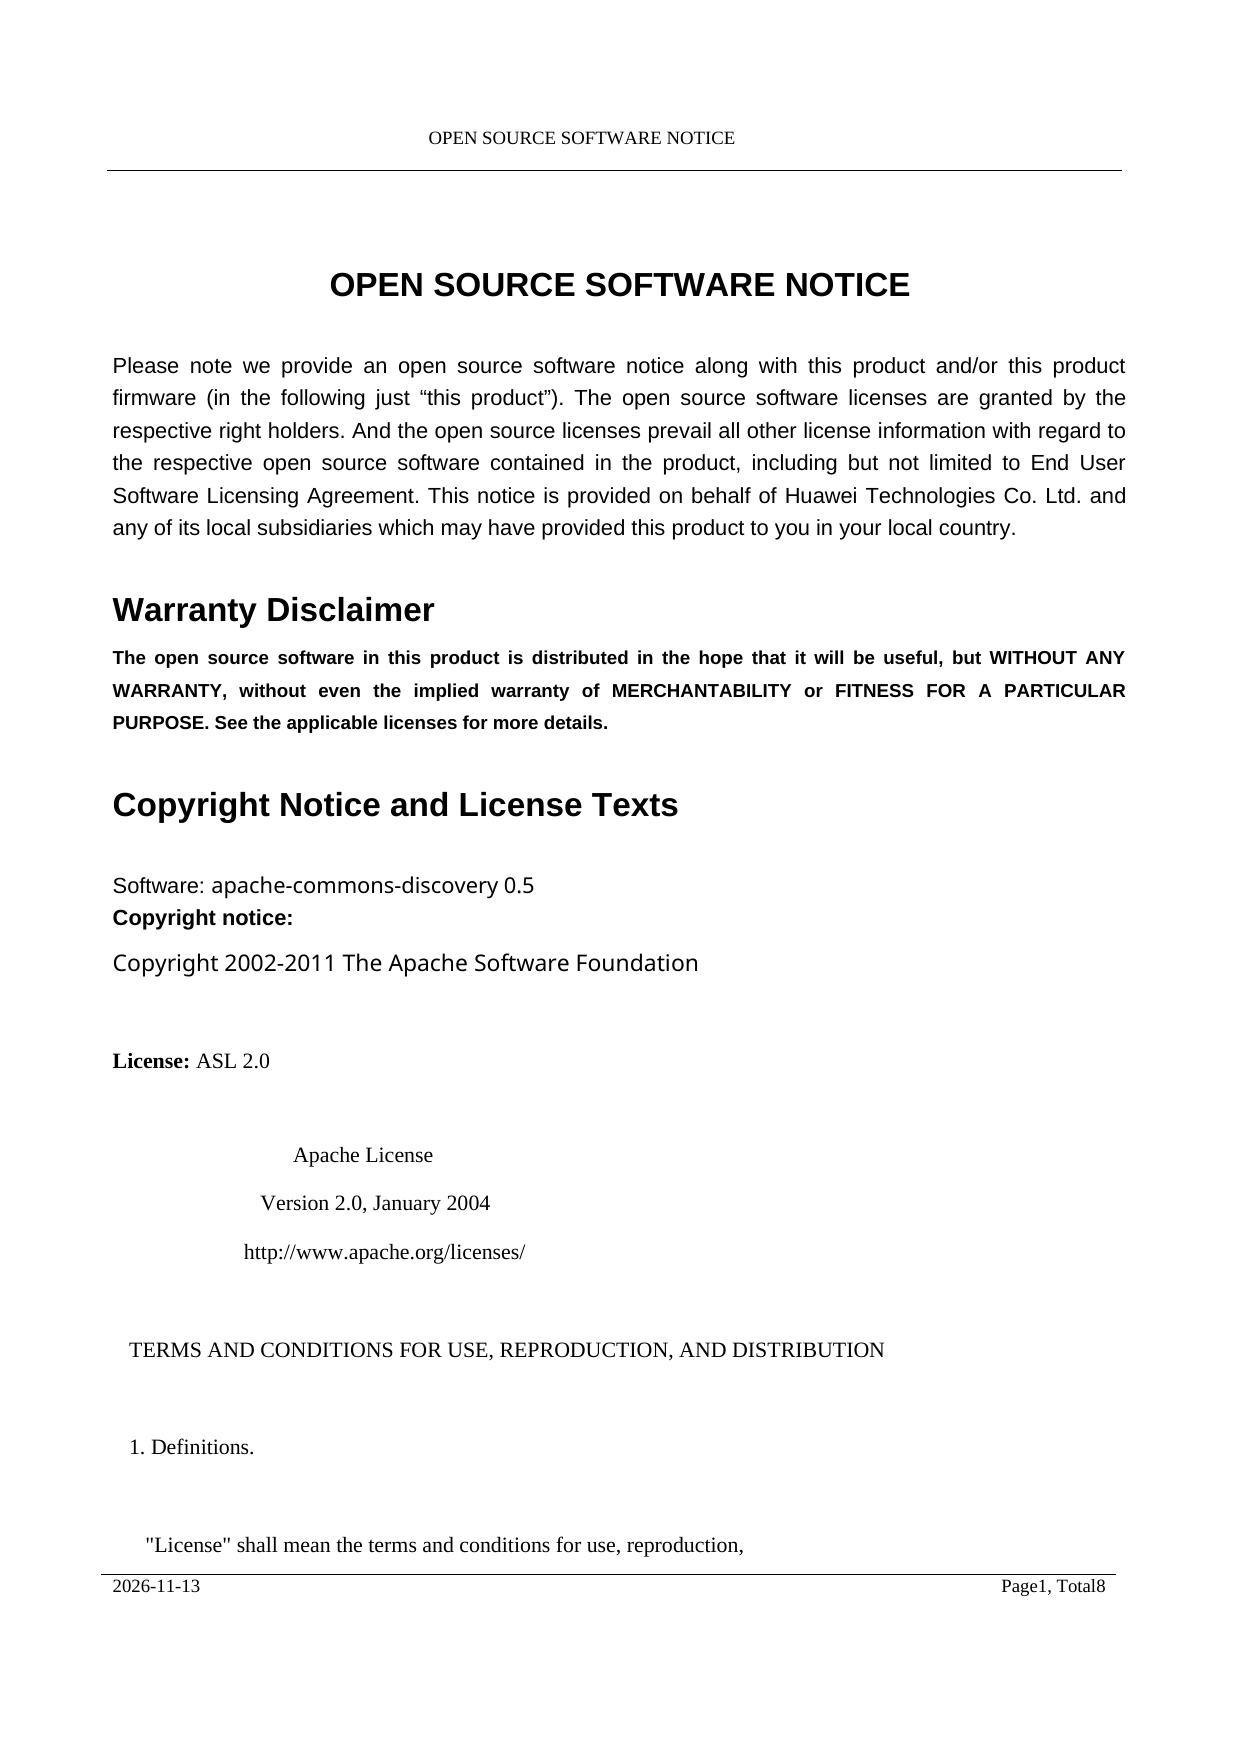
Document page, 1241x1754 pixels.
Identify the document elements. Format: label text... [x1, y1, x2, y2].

text License: ASL 2.0 [112, 1044, 1128, 1077]
text OPEN SOURCE SOFTWARE NOTICE [112, 251, 1128, 316]
text Copyright 2002-2011 The Apache Software Foundation [112, 947, 1128, 1028]
text Copyright Notice and License Texts [112, 771, 1128, 836]
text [112, 1089, 1128, 1560]
text Warranty Disclaimer [112, 576, 1128, 641]
text Please note we provide an open source software notice along with this product and/or this product firmware (in the following just “this product”). The open source software licenses are granted by the respective right holders. And the open source licenses prevail all other license information with regard to the respective open source software contained in the product, including but not limited to End User Software Licensing Agreement. This notice is provided on behalf of Huawei Technologies Co. Ltd. and any of its local subsidiaries which may have provided this product to you in your local country. [112, 349, 1128, 544]
text Copyright notice: [112, 901, 1128, 934]
text Software: apache-commons-discovery 0.5 [112, 869, 1128, 901]
text The open source software in this product is distributed in the hope that it will be useful, but WITHOUT ANY WARRANTY, without even the implied warranty of MERCHANTABILITY or FITNESS FOR A PARTICULAR PURPOSE. See the applicable licenses for more details. [112, 641, 1128, 739]
